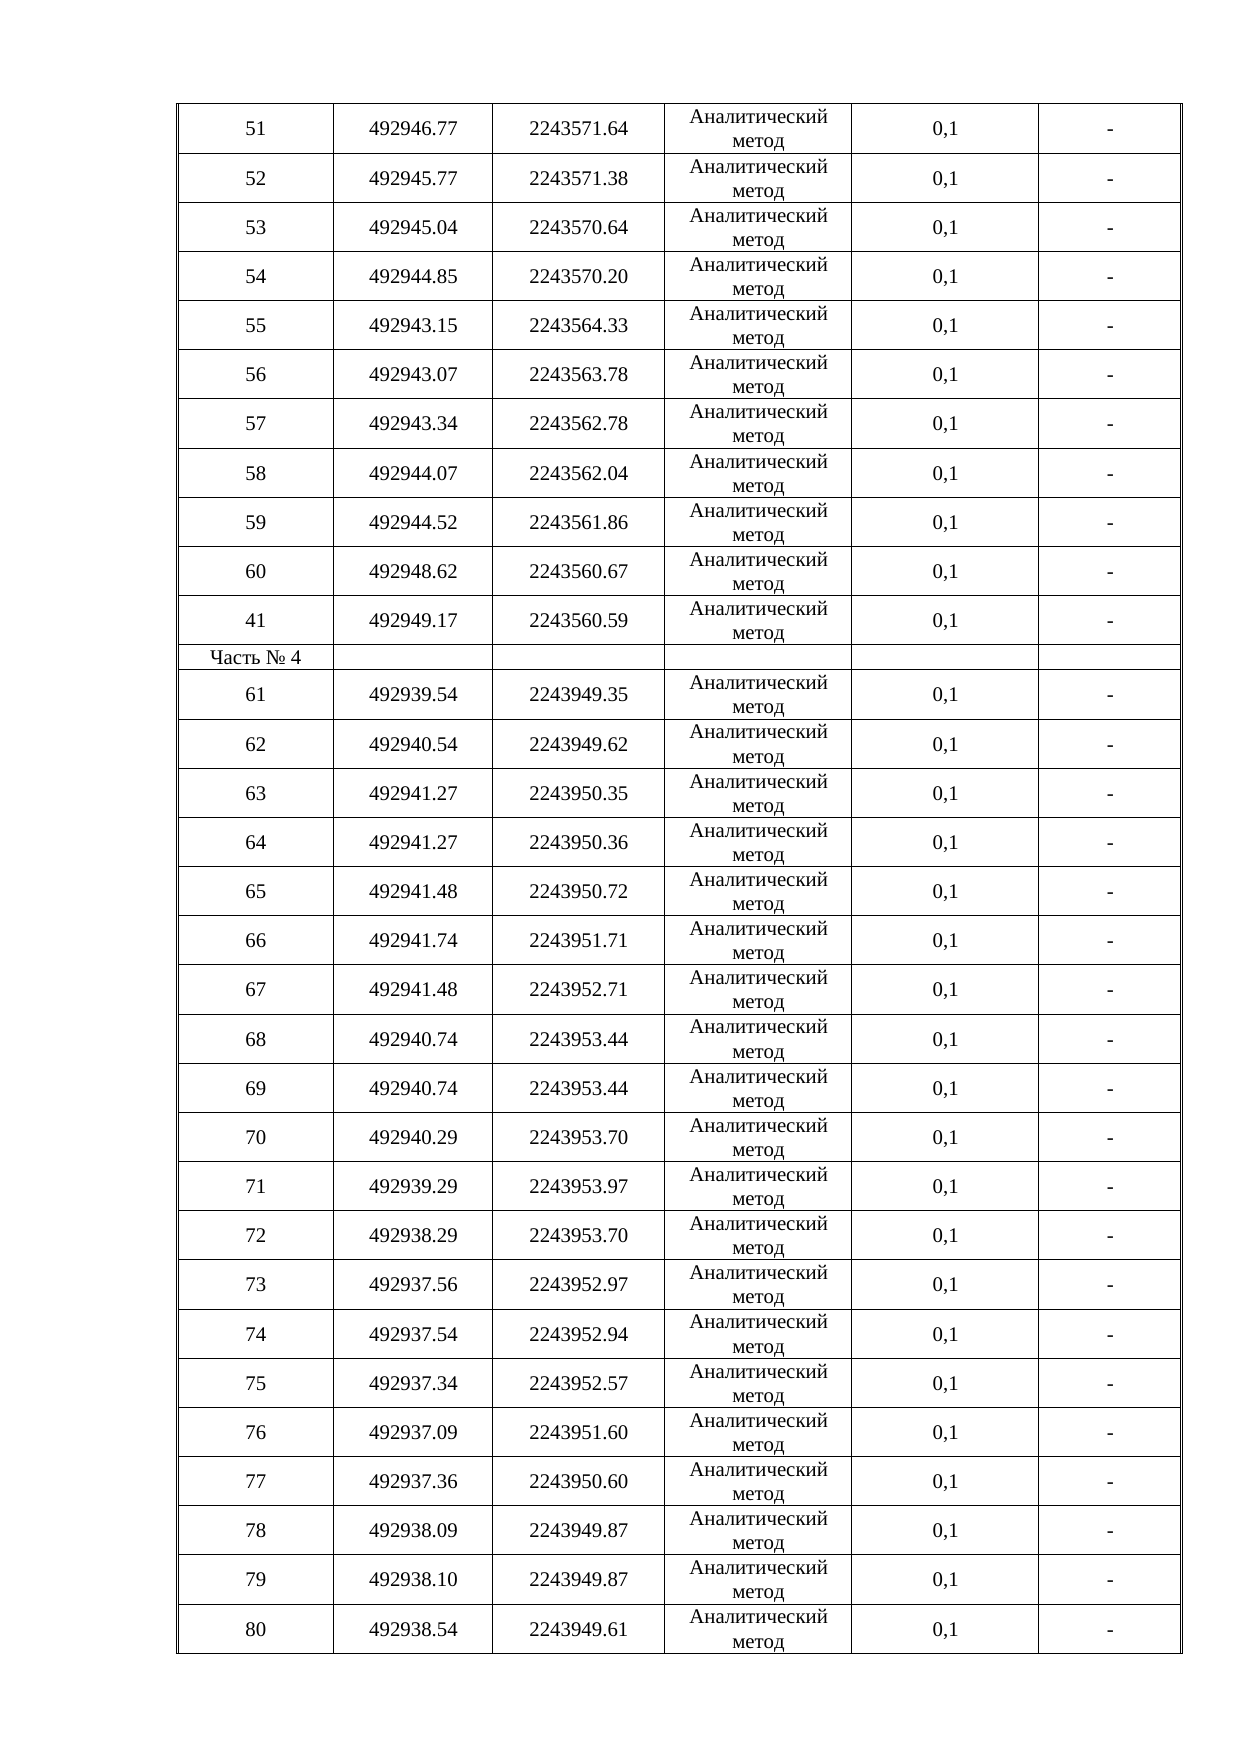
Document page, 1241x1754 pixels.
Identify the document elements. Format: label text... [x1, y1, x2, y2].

table_cell 0,1 [852, 596, 1038, 644]
table_cell 0,1 [852, 1162, 1038, 1210]
table_cell 2243953.70 [493, 1211, 664, 1259]
table_cell 2243949.35 [493, 670, 664, 718]
table_cell 492949.17 [334, 596, 492, 644]
table_cell 2243564.33 [493, 301, 664, 349]
table_cell Аналитический метод [665, 1457, 851, 1505]
table_cell - [1039, 1555, 1180, 1603]
table_cell 0,1 [852, 1457, 1038, 1505]
table_cell Аналитический метод [665, 1064, 851, 1112]
table_cell 492938.29 [334, 1211, 492, 1259]
table_cell 2243571.64 [493, 104, 664, 152]
table_cell 0,1 [852, 1310, 1038, 1358]
table_cell 2243952.57 [493, 1359, 664, 1407]
table_cell - [1039, 1260, 1180, 1308]
table_cell 0,1 [852, 670, 1038, 718]
table_cell Аналитический метод [665, 867, 851, 915]
table_cell 41 [179, 596, 333, 644]
table_cell Аналитический метод [665, 203, 851, 251]
table_cell Аналитический метод [665, 449, 851, 497]
table_cell 62 [179, 720, 333, 768]
table_cell - [1039, 154, 1180, 202]
table_cell 58 [179, 449, 333, 497]
table_cell 2243953.44 [493, 1015, 664, 1063]
table_cell - [1039, 1211, 1180, 1259]
table_cell Аналитический метод [665, 1408, 851, 1456]
table_cell 0,1 [852, 818, 1038, 866]
table_cell Аналитический метод [665, 498, 851, 546]
table_cell 78 [179, 1506, 333, 1554]
table_cell - [1039, 104, 1180, 152]
table_cell 2243562.78 [493, 399, 664, 447]
table_cell - [1039, 596, 1180, 644]
table_cell - [1039, 301, 1180, 349]
table_cell 2243950.36 [493, 818, 664, 866]
table_cell Аналитический метод [665, 1260, 851, 1308]
table_cell 0,1 [852, 1506, 1038, 1554]
table_cell 2243951.60 [493, 1408, 664, 1456]
table_cell - [1039, 769, 1180, 817]
table_cell [334, 645, 492, 669]
table_cell Аналитический метод [665, 818, 851, 866]
table_cell 492939.29 [334, 1162, 492, 1210]
table_cell 0,1 [852, 498, 1038, 546]
table_cell - [1039, 1064, 1180, 1112]
table_cell 492944.52 [334, 498, 492, 546]
table_cell - [1039, 350, 1180, 398]
table_cell - [1039, 498, 1180, 546]
table_cell 60 [179, 547, 333, 595]
table_cell 71 [179, 1162, 333, 1210]
table_cell Аналитический метод [665, 1359, 851, 1407]
table_cell 0,1 [852, 350, 1038, 398]
table_cell 492937.54 [334, 1310, 492, 1358]
table_cell Аналитический метод [665, 1113, 851, 1161]
table_cell 65 [179, 867, 333, 915]
table_cell 492941.27 [334, 769, 492, 817]
table_cell 63 [179, 769, 333, 817]
table_cell - [1039, 203, 1180, 251]
table_cell Аналитический метод [665, 1211, 851, 1259]
table_cell - [1039, 1506, 1180, 1554]
table_cell 0,1 [852, 301, 1038, 349]
table_cell 492944.07 [334, 449, 492, 497]
table_cell Аналитический метод [665, 1506, 851, 1554]
table_cell - [1039, 1310, 1180, 1358]
table_cell - [1039, 399, 1180, 447]
table_cell 0,1 [852, 965, 1038, 1013]
table_cell 0,1 [852, 1260, 1038, 1308]
table_cell 0,1 [852, 1408, 1038, 1456]
table_cell 492944.85 [334, 252, 492, 300]
table_cell 0,1 [852, 203, 1038, 251]
table_cell 492941.48 [334, 867, 492, 915]
table_cell Аналитический метод [665, 769, 851, 817]
table_cell 0,1 [852, 104, 1038, 152]
table_cell 492938.09 [334, 1506, 492, 1554]
table_cell 0,1 [852, 399, 1038, 447]
table_cell Аналитический метод [665, 350, 851, 398]
table_cell - [1039, 1359, 1180, 1407]
table_cell 2243952.97 [493, 1260, 664, 1308]
table_cell 79 [179, 1555, 333, 1603]
table_cell 492937.36 [334, 1457, 492, 1505]
table_cell 2243952.94 [493, 1310, 664, 1358]
table_cell 75 [179, 1359, 333, 1407]
table_cell - [1039, 547, 1180, 595]
table_cell 0,1 [852, 769, 1038, 817]
table_cell 2243953.70 [493, 1113, 664, 1161]
table_cell Аналитический метод [665, 1605, 851, 1653]
table_cell 53 [179, 203, 333, 251]
table_cell 2243950.60 [493, 1457, 664, 1505]
table_cell Аналитический метод [665, 301, 851, 349]
table_cell 2243951.71 [493, 916, 664, 964]
table_cell 2243560.59 [493, 596, 664, 644]
table_cell - [1039, 1408, 1180, 1456]
table_cell 2243562.04 [493, 449, 664, 497]
table_cell - [1039, 867, 1180, 915]
table_cell 492943.15 [334, 301, 492, 349]
table_cell 492946.77 [334, 104, 492, 152]
table_cell 73 [179, 1260, 333, 1308]
table_cell 0,1 [852, 154, 1038, 202]
table_cell 492941.27 [334, 818, 492, 866]
table_cell 492943.07 [334, 350, 492, 398]
table_cell [493, 645, 664, 669]
table_cell Часть № 4 [179, 645, 333, 669]
table_cell 61 [179, 670, 333, 718]
table_cell 0,1 [852, 1211, 1038, 1259]
table_cell 2243949.87 [493, 1555, 664, 1603]
table_cell 492938.54 [334, 1605, 492, 1653]
table_cell Аналитический метод [665, 596, 851, 644]
table_cell 492943.34 [334, 399, 492, 447]
table_cell - [1039, 965, 1180, 1013]
table_cell 0,1 [852, 1064, 1038, 1112]
table_cell 492937.56 [334, 1260, 492, 1308]
table_cell 56 [179, 350, 333, 398]
table_cell 80 [179, 1605, 333, 1653]
table_cell 0,1 [852, 1605, 1038, 1653]
table_cell - [1039, 1457, 1180, 1505]
table_cell 76 [179, 1408, 333, 1456]
table_cell 66 [179, 916, 333, 964]
table_cell 0,1 [852, 449, 1038, 497]
table_cell 57 [179, 399, 333, 447]
table_cell 492940.29 [334, 1113, 492, 1161]
table_cell 2243949.61 [493, 1605, 664, 1653]
table_cell 2243560.67 [493, 547, 664, 595]
table_cell 0,1 [852, 720, 1038, 768]
table_cell [665, 645, 851, 669]
table_cell 492941.74 [334, 916, 492, 964]
table_cell 492937.09 [334, 1408, 492, 1456]
table_cell 492940.74 [334, 1015, 492, 1063]
table_cell 67 [179, 965, 333, 1013]
table_cell [1039, 645, 1180, 669]
table_cell Аналитический метод [665, 104, 851, 152]
table_cell 2243952.71 [493, 965, 664, 1013]
table_cell 492939.54 [334, 670, 492, 718]
table_cell Аналитический метод [665, 916, 851, 964]
table_cell 0,1 [852, 867, 1038, 915]
table_cell 72 [179, 1211, 333, 1259]
table_cell - [1039, 670, 1180, 718]
table_cell 0,1 [852, 1113, 1038, 1161]
table_cell Аналитический метод [665, 1310, 851, 1358]
table_cell 2243953.97 [493, 1162, 664, 1210]
table_cell Аналитический метод [665, 1555, 851, 1603]
table_cell 68 [179, 1015, 333, 1063]
table_cell 59 [179, 498, 333, 546]
table_cell Аналитический метод [665, 154, 851, 202]
table_cell Аналитический метод [665, 1015, 851, 1063]
table_cell 2243570.20 [493, 252, 664, 300]
table_cell 0,1 [852, 1359, 1038, 1407]
table_cell 492945.77 [334, 154, 492, 202]
table_cell 2243949.87 [493, 1506, 664, 1554]
table_cell 0,1 [852, 916, 1038, 964]
table_cell 492937.34 [334, 1359, 492, 1407]
table_cell - [1039, 449, 1180, 497]
table_cell 2243570.64 [493, 203, 664, 251]
table_cell 0,1 [852, 1015, 1038, 1063]
table_cell Аналитический метод [665, 720, 851, 768]
table_cell - [1039, 720, 1180, 768]
table_cell - [1039, 1605, 1180, 1653]
table_cell 54 [179, 252, 333, 300]
table_cell 0,1 [852, 252, 1038, 300]
table_cell 52 [179, 154, 333, 202]
table_cell 492948.62 [334, 547, 492, 595]
table_cell 0,1 [852, 1555, 1038, 1603]
table_cell Аналитический метод [665, 547, 851, 595]
table_cell 492945.04 [334, 203, 492, 251]
table_cell Аналитический метод [665, 1162, 851, 1210]
table_cell Аналитический метод [665, 670, 851, 718]
table_cell Аналитический метод [665, 399, 851, 447]
table_cell 55 [179, 301, 333, 349]
table_cell - [1039, 818, 1180, 866]
table_cell 2243571.38 [493, 154, 664, 202]
table_cell Аналитический метод [665, 252, 851, 300]
table_cell 492941.48 [334, 965, 492, 1013]
table_cell Аналитический метод [665, 965, 851, 1013]
table_cell 2243949.62 [493, 720, 664, 768]
table_cell 2243950.72 [493, 867, 664, 915]
table_cell 51 [179, 104, 333, 152]
table_cell 74 [179, 1310, 333, 1358]
table_cell 492940.74 [334, 1064, 492, 1112]
table_cell - [1039, 1162, 1180, 1210]
table_cell 2243953.44 [493, 1064, 664, 1112]
table_cell 0,1 [852, 547, 1038, 595]
table_cell [852, 645, 1038, 669]
table_cell 69 [179, 1064, 333, 1112]
table_cell - [1039, 1015, 1180, 1063]
table_cell 77 [179, 1457, 333, 1505]
table_cell 492940.54 [334, 720, 492, 768]
table_cell 70 [179, 1113, 333, 1161]
table_cell 2243563.78 [493, 350, 664, 398]
table_cell 2243950.35 [493, 769, 664, 817]
table_cell - [1039, 1113, 1180, 1161]
table_cell - [1039, 252, 1180, 300]
table_cell - [1039, 916, 1180, 964]
table_cell 492938.10 [334, 1555, 492, 1603]
table_cell 64 [179, 818, 333, 866]
table_cell 2243561.86 [493, 498, 664, 546]
